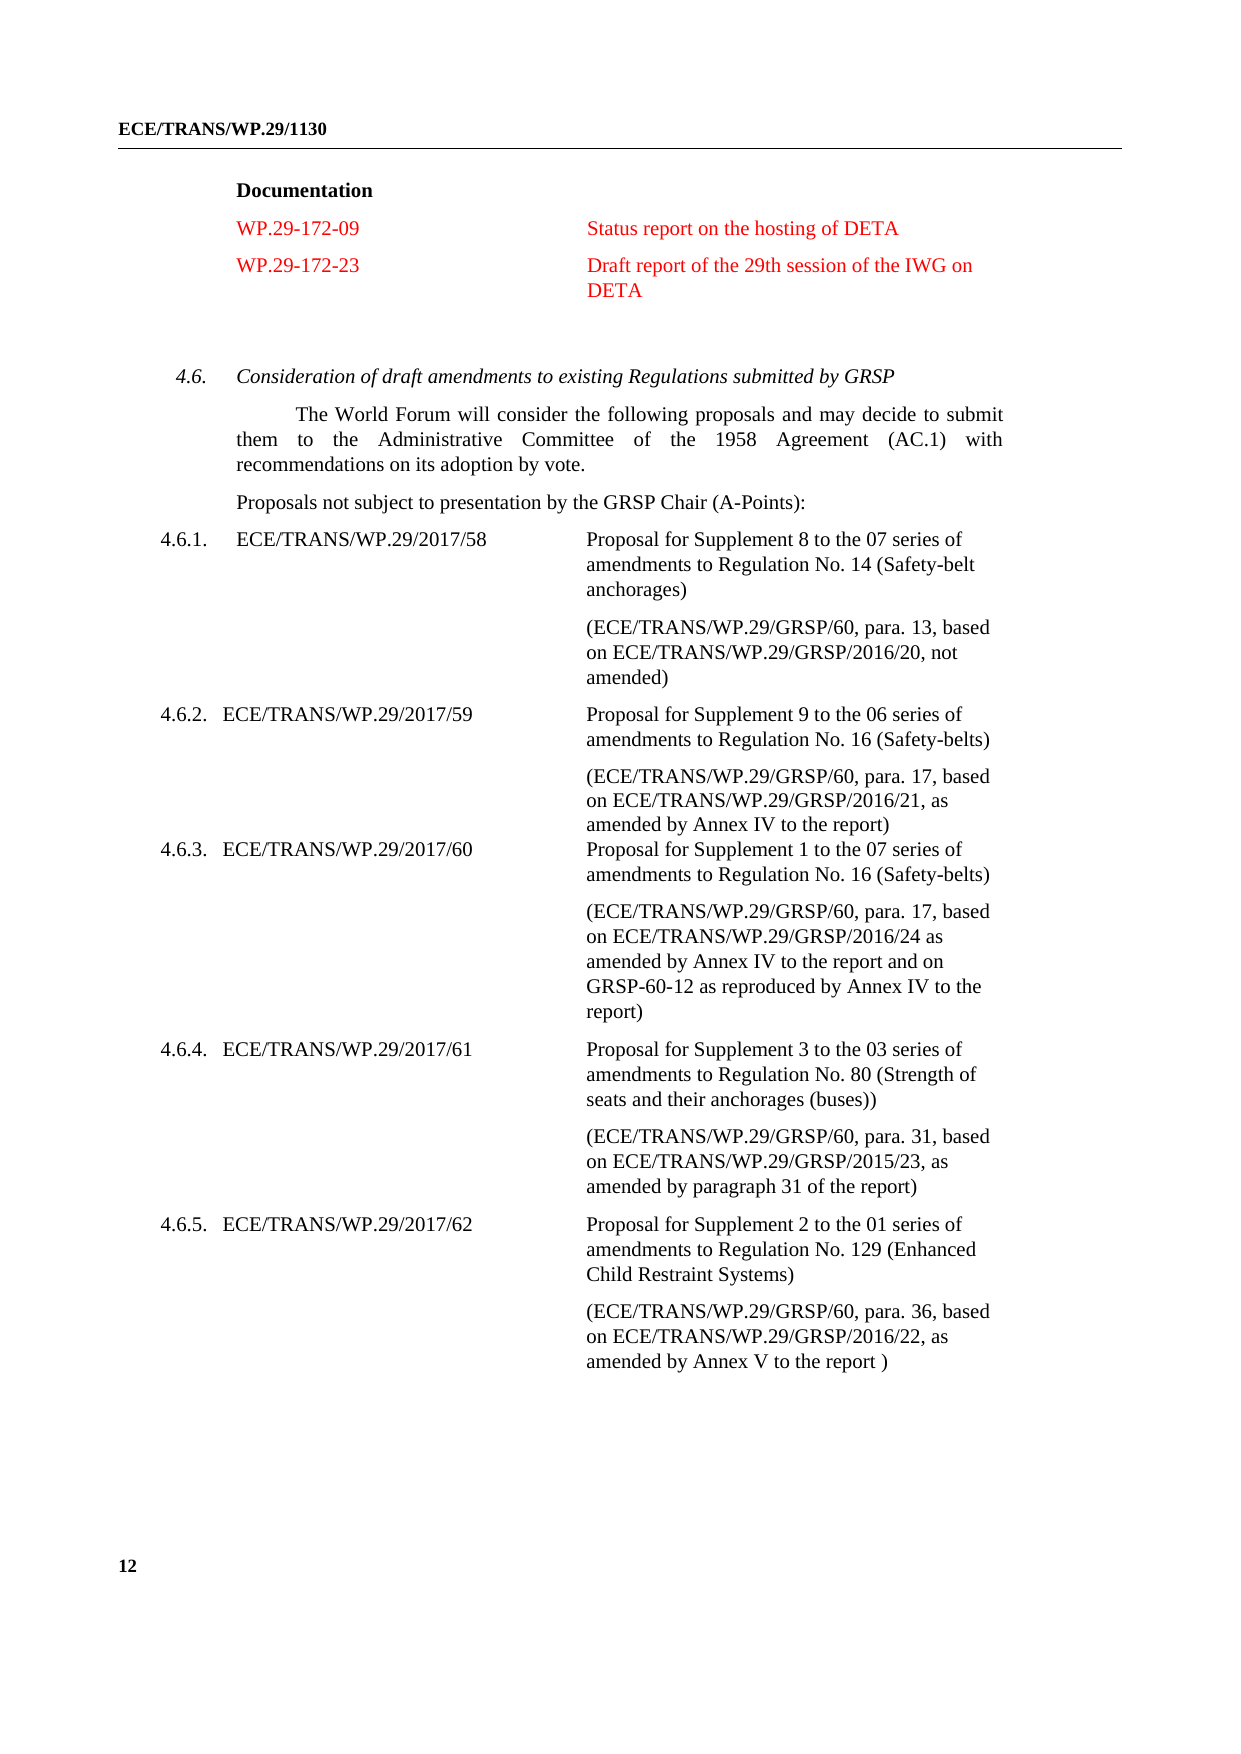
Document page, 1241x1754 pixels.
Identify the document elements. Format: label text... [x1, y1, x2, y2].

table_cell Draft report of the 29th session of the IWG on DETA [587, 252, 1004, 315]
text Proposals not subject to presentation by the GRSP Chair (A-Points): [177, 489, 1004, 514]
table_cell WP.29-172-23 [236, 252, 587, 315]
text The World Forum will consider the following proposals and may decide to submit them to the Administrative Committee of the 1958 Agreement (AC.1) with recommendations on its adoption by vote. [236, 401, 1004, 476]
table_cell ECE/TRANS/WP.29/2017/62 [222, 1211, 586, 1386]
table_cell ECE/TRANS/WP.29/2017/60 [222, 836, 586, 1036]
table_header Status report on the hosting of DETA [587, 215, 1004, 252]
table_cell Proposal for Supplement 2 to the 01 series of amendments to Regulation No. 129 (Enhanced Child Restraint Systems) (ECE/TRANS/WP.29/GRSP/60, para. 36, based on ECE/TRANS/WP.29/GRSP/2016/22, as amended by Annex V to the report ) [586, 1211, 1004, 1386]
text Documentation [236, 177, 1004, 202]
table_cell 4.6.5. [118, 1211, 222, 1386]
table_cell ECE/TRANS/WP.29/2017/61 [222, 1036, 586, 1211]
table_header Proposal for Supplement 8 to the 07 series of amendments to Regulation No. 14 (Safety-belt anchorages) (ECE/TRANS/WP.29/GRSP/60, para. 13, based on ECE/TRANS/WP.29/GRSP/2016/20, not amended) [586, 526, 1004, 701]
table_cell Proposal for Supplement 3 to the 03 series of amendments to Regulation No. 80 (Strength of seats and their anchorages (buses)) (ECE/TRANS/WP.29/GRSP/60, para. 31, based on ECE/TRANS/WP.29/GRSP/2015/23, as amended by paragraph 31 of the report) [586, 1036, 1004, 1211]
table_header WP.29-172-09 [236, 215, 587, 252]
table_cell 4.6.2. [118, 701, 222, 836]
table_cell Proposal for Supplement 1 to the 07 series of amendments to Regulation No. 16 (Safety-belts) (ECE/TRANS/WP.29/GRSP/60, para. 17, based on ECE/TRANS/WP.29/GRSP/2016/24 as amended by Annex IV to the report and on GRSP-60-12 as reproduced by Annex IV to the report) [586, 836, 1004, 1036]
table_header 4.6.1. [118, 526, 222, 701]
table_cell 4.6.4. [118, 1036, 222, 1211]
table_cell Proposal for Supplement 9 to the 06 series of amendments to Regulation No. 16 (Safety-belts) (ECE/TRANS/WP.29/GRSP/60, para. 17, based on ECE/TRANS/WP.29/GRSP/2016/21, as amended by Annex IV to the report) [586, 701, 1004, 836]
table_cell ECE/TRANS/WP.29/2017/59 [222, 701, 586, 836]
table_header ECE/TRANS/WP.29/2017/58 [222, 526, 586, 701]
text 4.6. Consideration of draft amendments to existing Regulations submitted by GRSP [118, 364, 1004, 389]
table_cell 4.6.3. [118, 836, 222, 1036]
